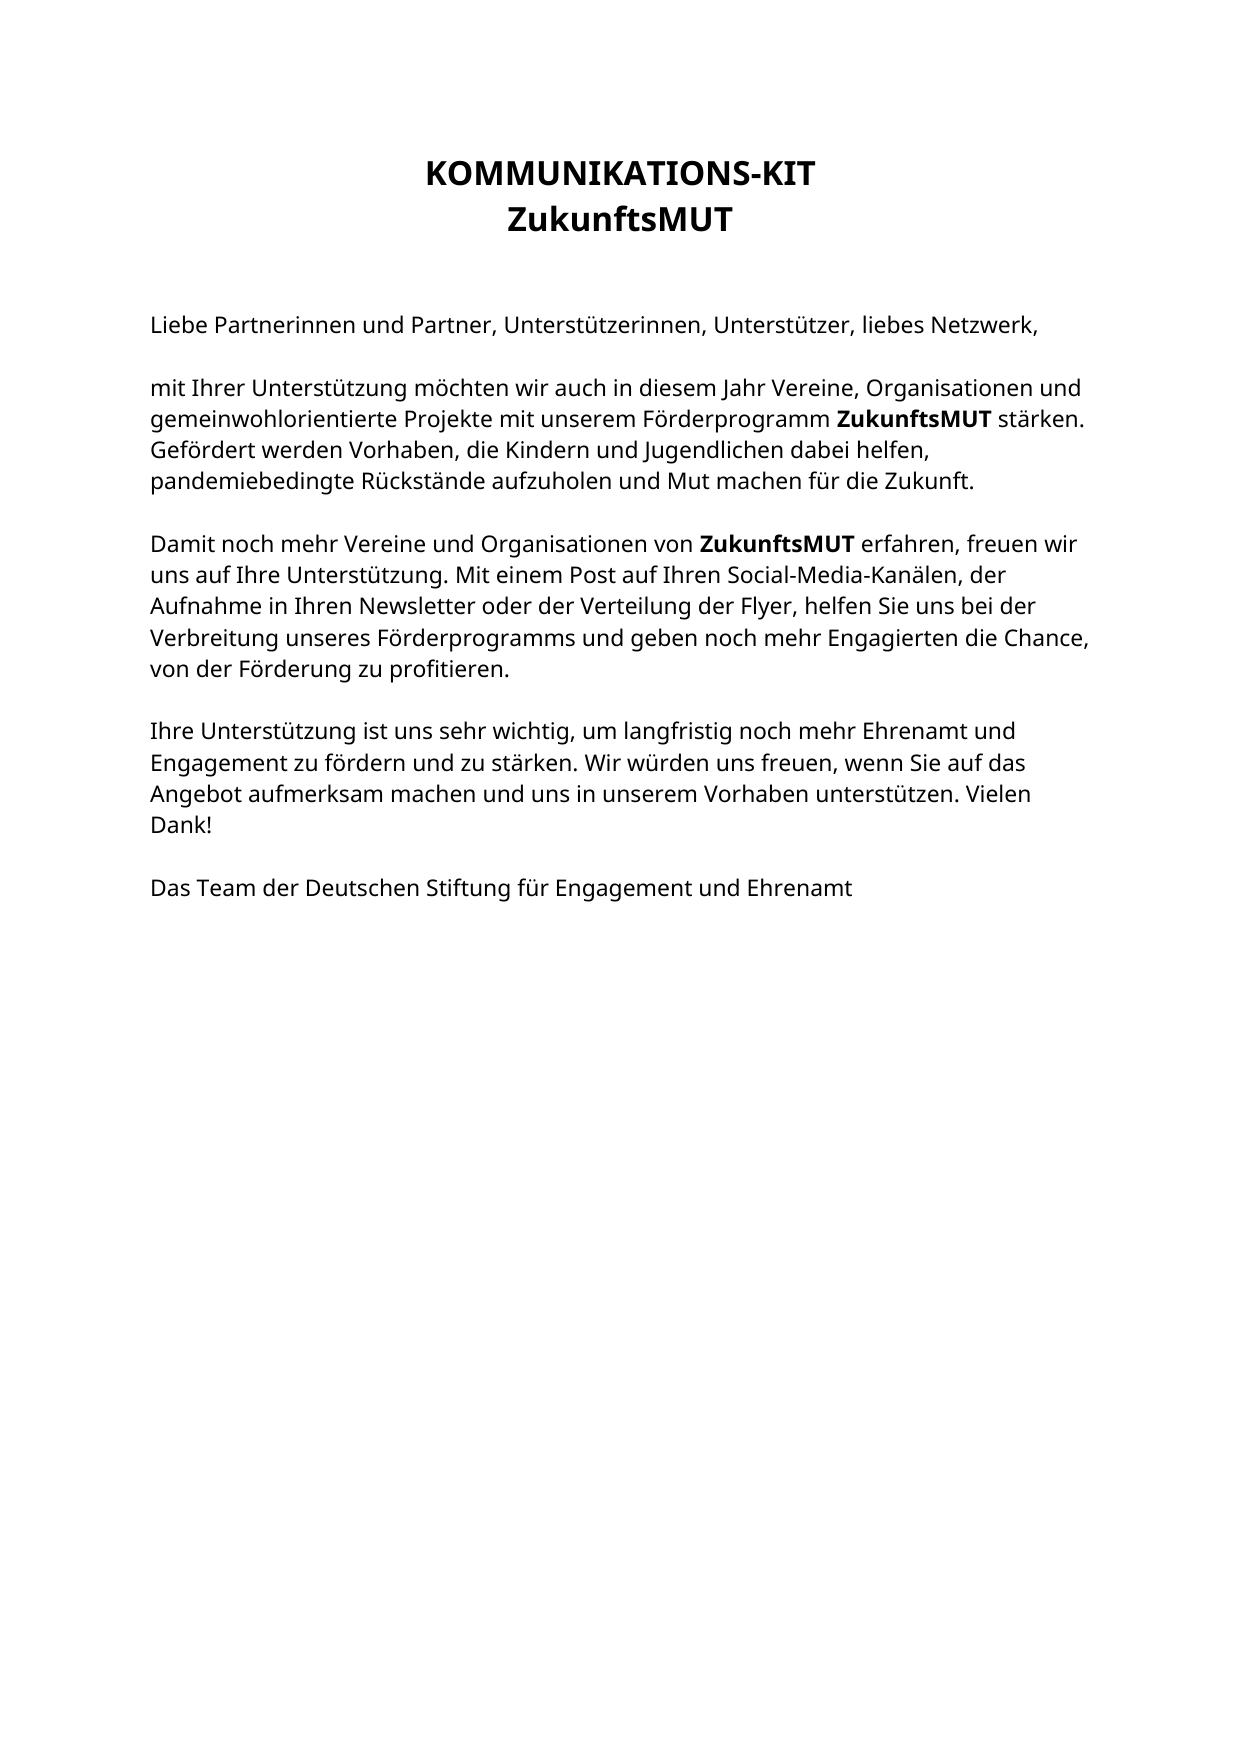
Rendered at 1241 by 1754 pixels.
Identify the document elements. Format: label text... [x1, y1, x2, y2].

text mit Ihrer Unterstützung möchten wir auch in diesem Jahr Vereine, Organisationen und gemeinwohlorientierte Projekte mit unserem Förderprogramm ZukunftsMUT stärken. Gefördert werden Vorhaben, die Kindern und Jugendlichen dabei helfen, pandemiebedingte Rückstände aufzuholen und Mut machen für die Zukunft. [150, 371, 1090, 496]
text Das Team der Deutschen Stiftung für Engagement und Ehrenamt [150, 871, 1090, 903]
text KOMMUNIKATIONS-KIT [150, 150, 1090, 195]
text ZukunftsMUT [150, 195, 1090, 241]
text Damit noch mehr Vereine und Organisationen von ZukunftsMUT erfahren, freuen wir uns auf Ihre Unterstützung. Mit einem Post auf Ihren Social-Media-Kanälen, der Aufnahme in Ihren Newsletter oder der Verteilung der Flyer, helfen Sie uns bei der Verbreitung unseres Förderprogramms und geben noch mehr Engagierten die Chance, von der Förderung zu profitieren. [150, 528, 1090, 684]
text Liebe Partnerinnen und Partner, Unterstützerinnen, Unterstützer, liebes Netzwerk, [150, 309, 1090, 340]
text Ihre Unterstützung ist uns sehr wichtig, um langfristig noch mehr Ehrenamt und Engagement zu fördern und zu stärken. Wir würden uns freuen, wenn Sie auf das Angebot aufmerksam machen und uns in unserem Vorhaben unterstützen. Vielen Dank! [150, 715, 1090, 840]
